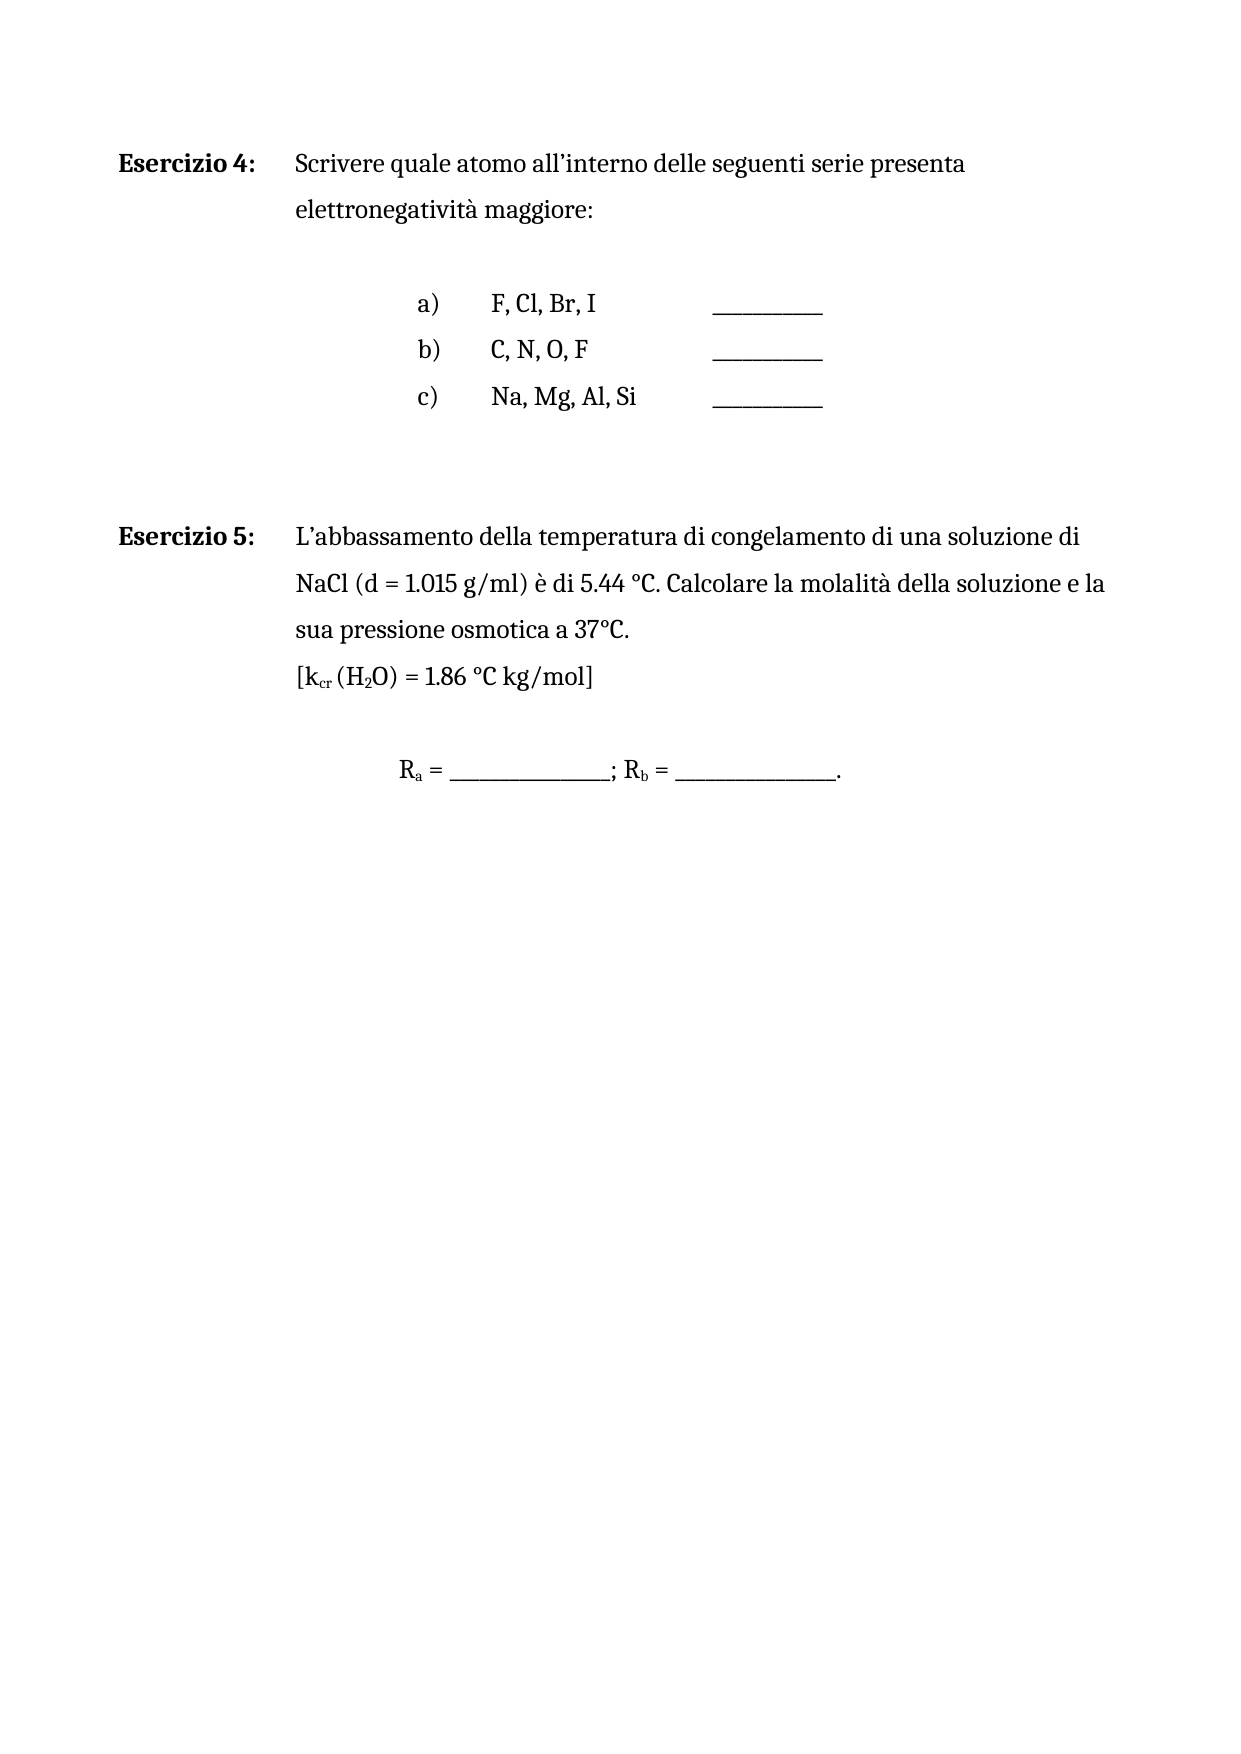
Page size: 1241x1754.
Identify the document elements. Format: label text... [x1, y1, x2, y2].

list Na, Mg, Al, Si ___________ [118, 381, 1122, 412]
text Esercizio 4: Scrivere quale atomo all’interno delle seguenti serie presenta elettronegatività maggiore: [118, 148, 1122, 225]
text Ra = ________________; Rb = ________________. [118, 754, 1122, 785]
list C, N, O, F ___________ [118, 334, 1122, 365]
text [kcr (H2O) = 1.86 °C kg/mol] [295, 661, 1122, 692]
text Esercizio 5: L’abbassamento della temperatura di congelamento di una soluzione di NaCl (d = 1.015 g/ml) è di 5.44 °C. Calcolare la molalità della soluzione e la sua pressione osmotica a 37°C. [118, 521, 1122, 645]
list F, Cl, Br, I ___________ [118, 288, 1122, 319]
